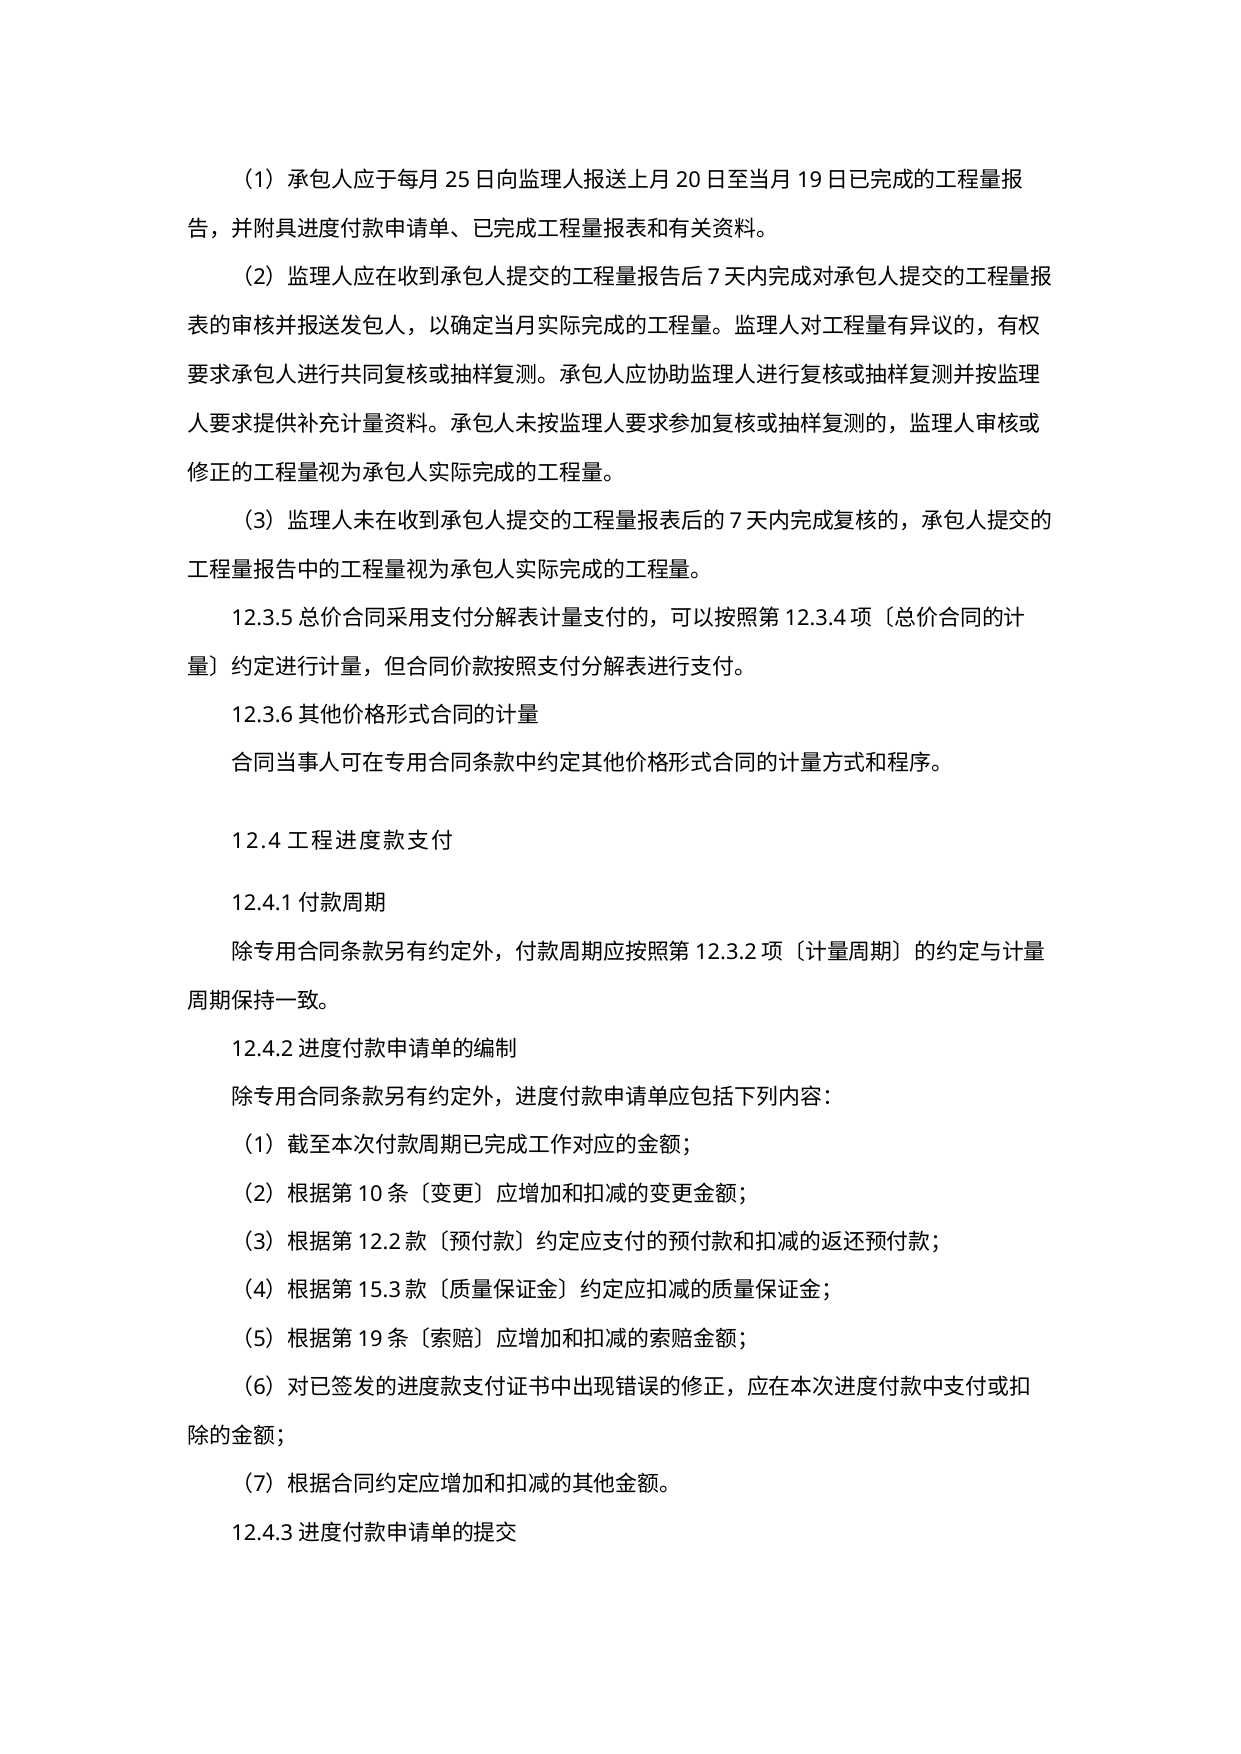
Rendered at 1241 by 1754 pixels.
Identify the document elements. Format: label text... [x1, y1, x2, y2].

text （1）承包人应于每月25日向监理人报送上月20日至当月19日已完成的工程量报告，并附具进度付款申请单、已完成工程量报表和有关资料。 [187, 162, 1053, 243]
text （3）监理人未在收到承包人提交的工程量报表后的7天内完成复核的，承包人提交的工程量报告中的工程量视为承包人实际完成的工程量。 [187, 502, 1053, 584]
text 12.4.1 付款周期 [187, 885, 1053, 918]
text （4）根据第15.3款〔质量保证金〕约定应扣减的质量保证金； [187, 1272, 1053, 1305]
subtitle 12.4工程进度款支付 [187, 822, 1053, 855]
text （2）监理人应在收到承包人提交的工程量报告后7天内完成对承包人提交的工程量报表的审核并报送发包人，以确定当月实际完成的工程量。监理人对工程量有异议的，有权要求承包人进行共同复核或抽样复测。承包人应协助监理人进行复核或抽样复测并按监理人要求提供补充计量资料。承包人未按监理人要求参加复核或抽样复测的，监理人审核或修正的工程量视为承包人实际完成的工程量。 [187, 259, 1053, 487]
text （2）根据第10条〔变更〕应增加和扣减的变更金额； [187, 1176, 1053, 1208]
text 除专用合同条款另有约定外，进度付款申请单应包括下列内容： [187, 1079, 1053, 1111]
text 12.4.2 进度付款申请单的编制 [187, 1031, 1053, 1063]
text 12.3.5 总价合同采用支付分解表计量支付的，可以按照第12.3.4项〔总价合同的计量〕约定进行计量，但合同价款按照支付分解表进行支付。 [187, 599, 1053, 681]
text （5）根据第19条〔索赔〕应增加和扣减的索赔金额； [187, 1321, 1053, 1353]
text 12.4.3 进度付款申请单的提交 [187, 1514, 1053, 1547]
text （3）根据第12.2款〔预付款〕约定应支付的预付款和扣减的返还预付款； [187, 1224, 1053, 1256]
text 合同当事人可在专用合同条款中约定其他价格形式合同的计量方式和程序。 [187, 745, 1053, 777]
text （7）根据合同约定应增加和扣减的其他金额。 [187, 1466, 1053, 1498]
text （6）对已签发的进度款支付证书中出现错误的修正，应在本次进度付款中支付或扣除的金额； [187, 1369, 1053, 1450]
text （1）截至本次付款周期已完成工作对应的金额； [187, 1127, 1053, 1160]
text 除专用合同条款另有约定外，付款周期应按照第12.3.2项〔计量周期〕的约定与计量周期保持一致。 [187, 933, 1053, 1015]
text 12.3.6 其他价格形式合同的计量 [187, 697, 1053, 729]
